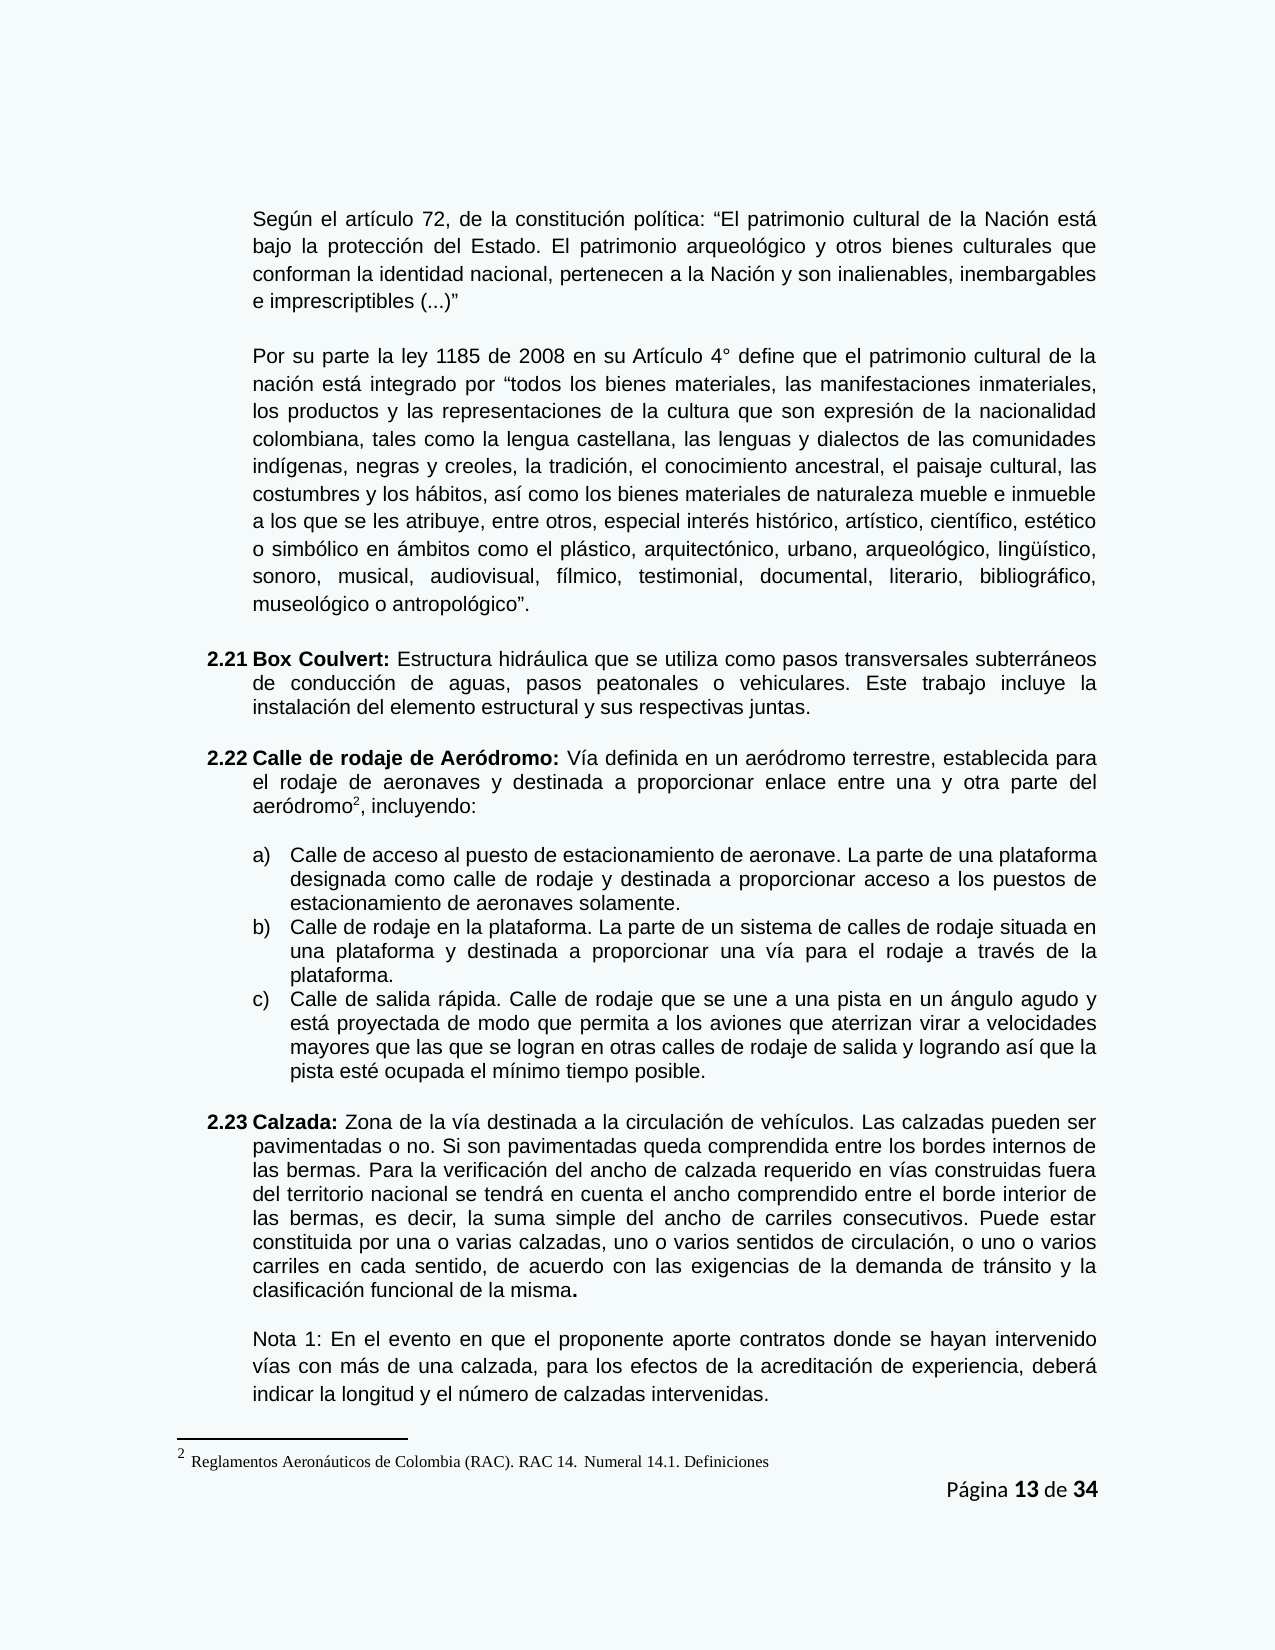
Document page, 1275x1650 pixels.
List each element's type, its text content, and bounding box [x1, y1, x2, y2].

list Calle de acceso al puesto de estacionamiento de aeronave. La parte de una plataforma designada como calle de rodaje y destinada a proporcionar acceso a los puestos de estacionamiento de aeronaves solamente. [252, 843, 1098, 915]
list Según el artículo 72, de la constitución política: “El patrimonio cultural de la Nación está bajo la protección del Estado. El patrimonio arqueológico y otros bienes culturales que conforman la identidad nacional, pertenecen a la Nación y son inalienables, inembargables e imprescriptibles (...)” [252, 207, 1098, 313]
list Calle de salida rápida. Calle de rodaje que se une a una pista en un ángulo agudo y está proyectada de modo que permita a los aviones que aterrizan virar a velocidades mayores que las que se logran en otras calles de rodaje de salida y logrando así que la pista esté ocupada el mínimo tiempo posible. [252, 987, 1098, 1083]
list Calle de rodaje de Aeródromo: Vía definida en un aeródromo terrestre, establecida para el rodaje de aeronaves y destinada a proporcionar enlace entre una y otra parte del aeródromo, incluyendo: [207, 746, 1098, 818]
list Box Coulvert: Estructura hidráulica que se utiliza como pasos transversales subterráneos de conducción de aguas, pasos peatonales o vehiculares. Este trabajo incluye la instalación del elemento estructural y sus respectivas juntas. [207, 647, 1098, 719]
list Nota 1: En el evento en que el proponente aporte contratos donde se hayan intervenido vías con más de una calzada, para los efectos de la acreditación de experiencia, deberá indicar la longitud y el número de calzadas intervenidas. [252, 1327, 1098, 1406]
list Por su parte la ley 1185 de 2008 en su Artículo 4° define que el patrimonio cultural de la nación está integrado por “todos los bienes materiales, las manifestaciones inmateriales, los productos y las representaciones de la cultura que son expresión de la nacionalidad colombiana, tales como la lengua castellana, las lenguas y dialectos de las comunidades indígenas, negras y creoles, la tradición, el conocimiento ancestral, el paisaje cultural, las costumbres y los hábitos, así como los bienes materiales de naturaleza mueble e inmueble a los que se les atribuye, entre otros, especial interés histórico, artístico, científico, estético o simbólico en ámbitos como el plástico, arquitectónico, urbano, arqueológico, lingüístico, sonoro, musical, audiovisual, fílmico, testimonial, documental, literario, bibliográfico, museológico o antropológico”. [252, 344, 1098, 616]
list Calle de rodaje en la plataforma. La parte de un sistema de calles de rodaje situada en una plataforma y destinada a proporcionar una vía para el rodaje a través de la plataforma. [252, 915, 1098, 987]
list Calzada: Zona de la vía destinada a la circulación de vehículos. Las calzadas pueden ser pavimentadas o no. Si son pavimentadas queda comprendida entre los bordes internos de las bermas. Para la verificación del ancho de calzada requerido en vías construidas fuera del territorio nacional se tendrá en cuenta el ancho comprendido entre el borde interior de las bermas, es decir, la suma simple del ancho de carriles consecutivos. Puede estar constituida por una o varias calzadas, uno o varios sentidos de circulación, o uno o varios carriles en cada sentido, de acuerdo con las exigencias de la demanda de tránsito y la clasificación funcional de la misma. [207, 1110, 1098, 1302]
